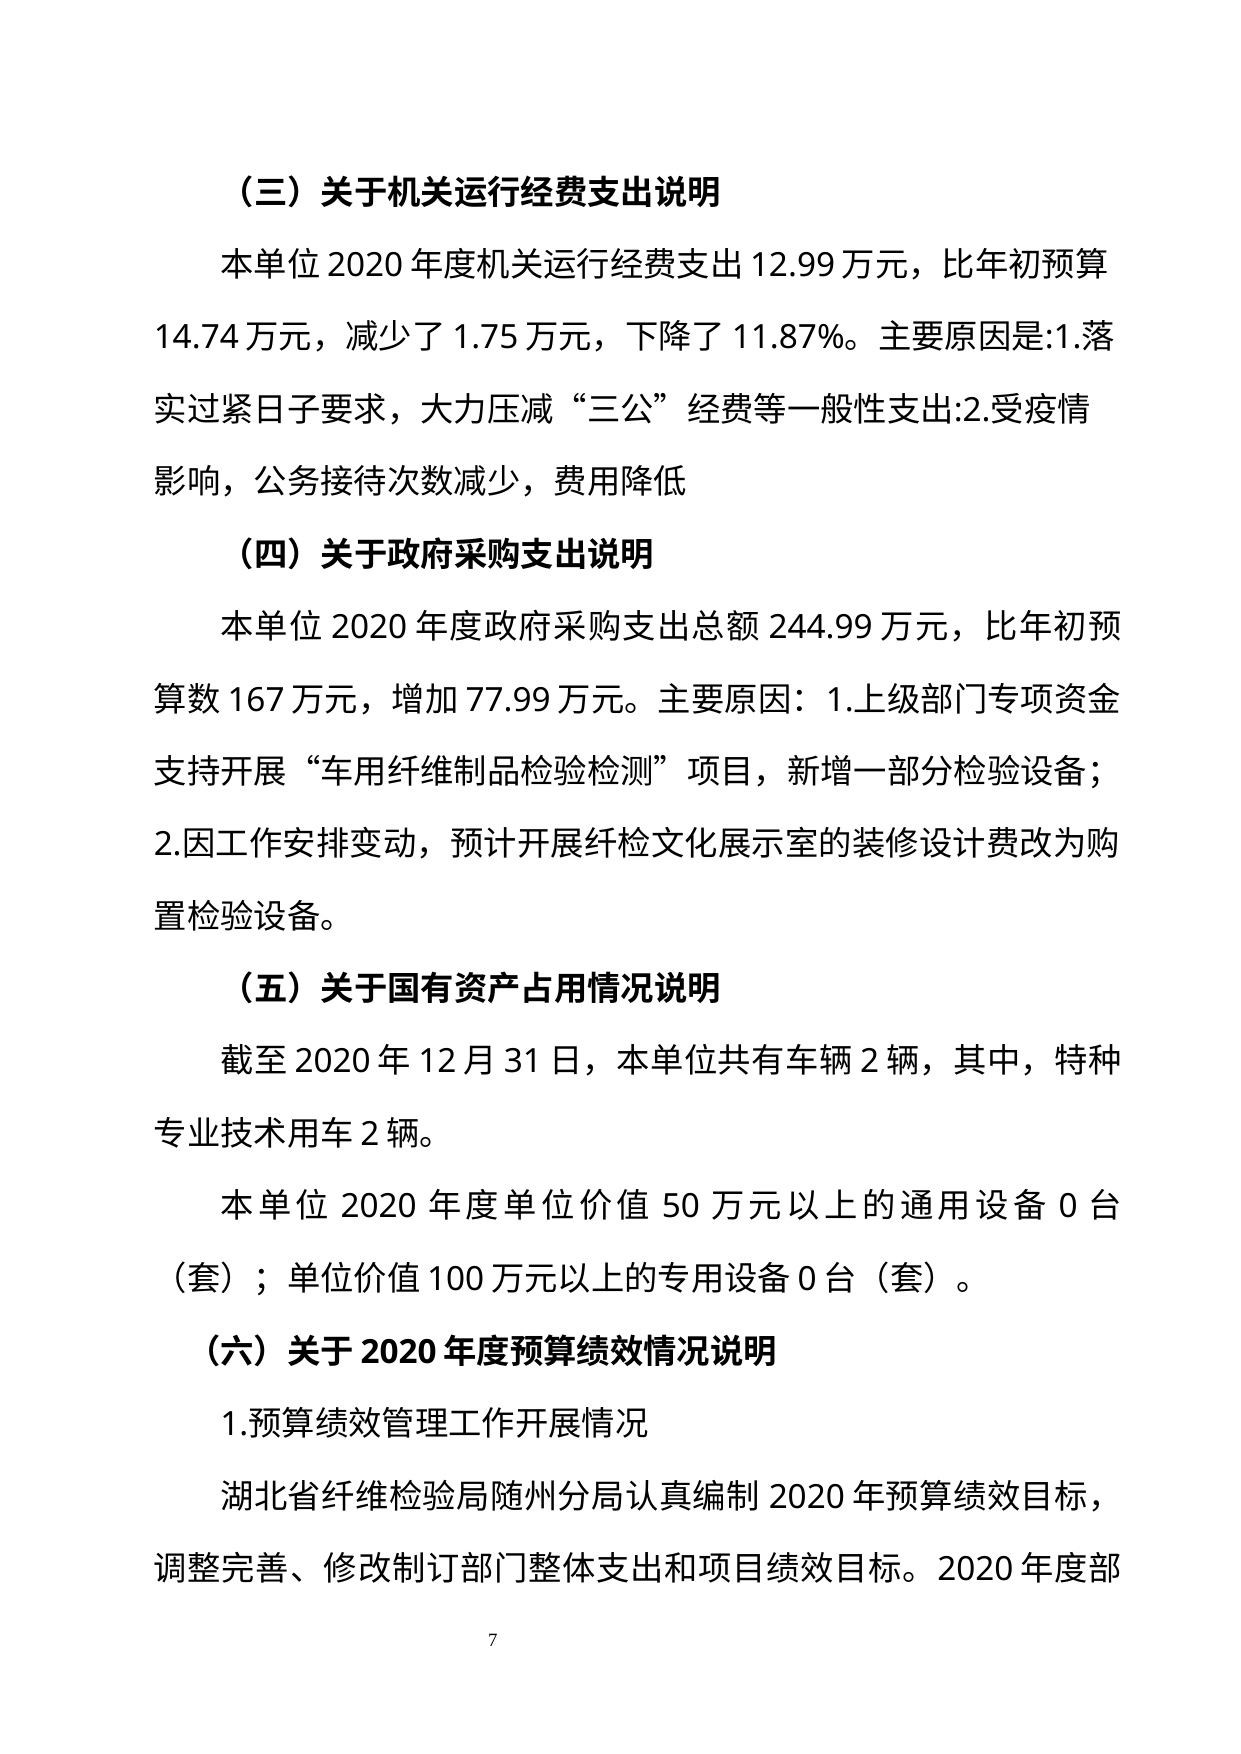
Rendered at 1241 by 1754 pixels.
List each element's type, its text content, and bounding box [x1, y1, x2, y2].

text （三）关于机关运行经费支出说明 [153, 165, 1122, 214]
text 本单位2020年度单位价值50万元以上的通用设备0台（套）；单位价值100万元以上的专用设备0台（套）。 [153, 1179, 1122, 1300]
text （四）关于政府采购支出说明 [153, 527, 1122, 576]
text 本单位2020年度政府采购支出总额244.99万元，比年初预算数167万元，增加77.99万元。主要原因：1.上级部门专项资金支持开展“车用纤维制品检验检测”项目，新增一部分检验设备；2.因工作安排变动，预计开展纤检文化展示室的装修设计费改为购置检验设备。 [153, 600, 1122, 938]
text （五）关于国有资产占用情况说明 [153, 962, 1122, 1010]
text 本单位2020年度机关运行经费支出12.99万元，比年初预算14.74万元，减少了1.75万元，下降了11.87%。主要原因是:1.落实过紧日子要求，大力压减“三公”经费等一般性支出:2.受疫情影响，公务接待次数减少，费用降低 [153, 238, 1122, 503]
text 1.预算绩效管理工作开展情况 [153, 1397, 1122, 1445]
text （六）关于2020年度预算绩效情况说明 [153, 1324, 1122, 1373]
text 截至2020年12月31日，本单位共有车辆2辆，其中，特种专业技术用车2辆。 [153, 1034, 1122, 1155]
